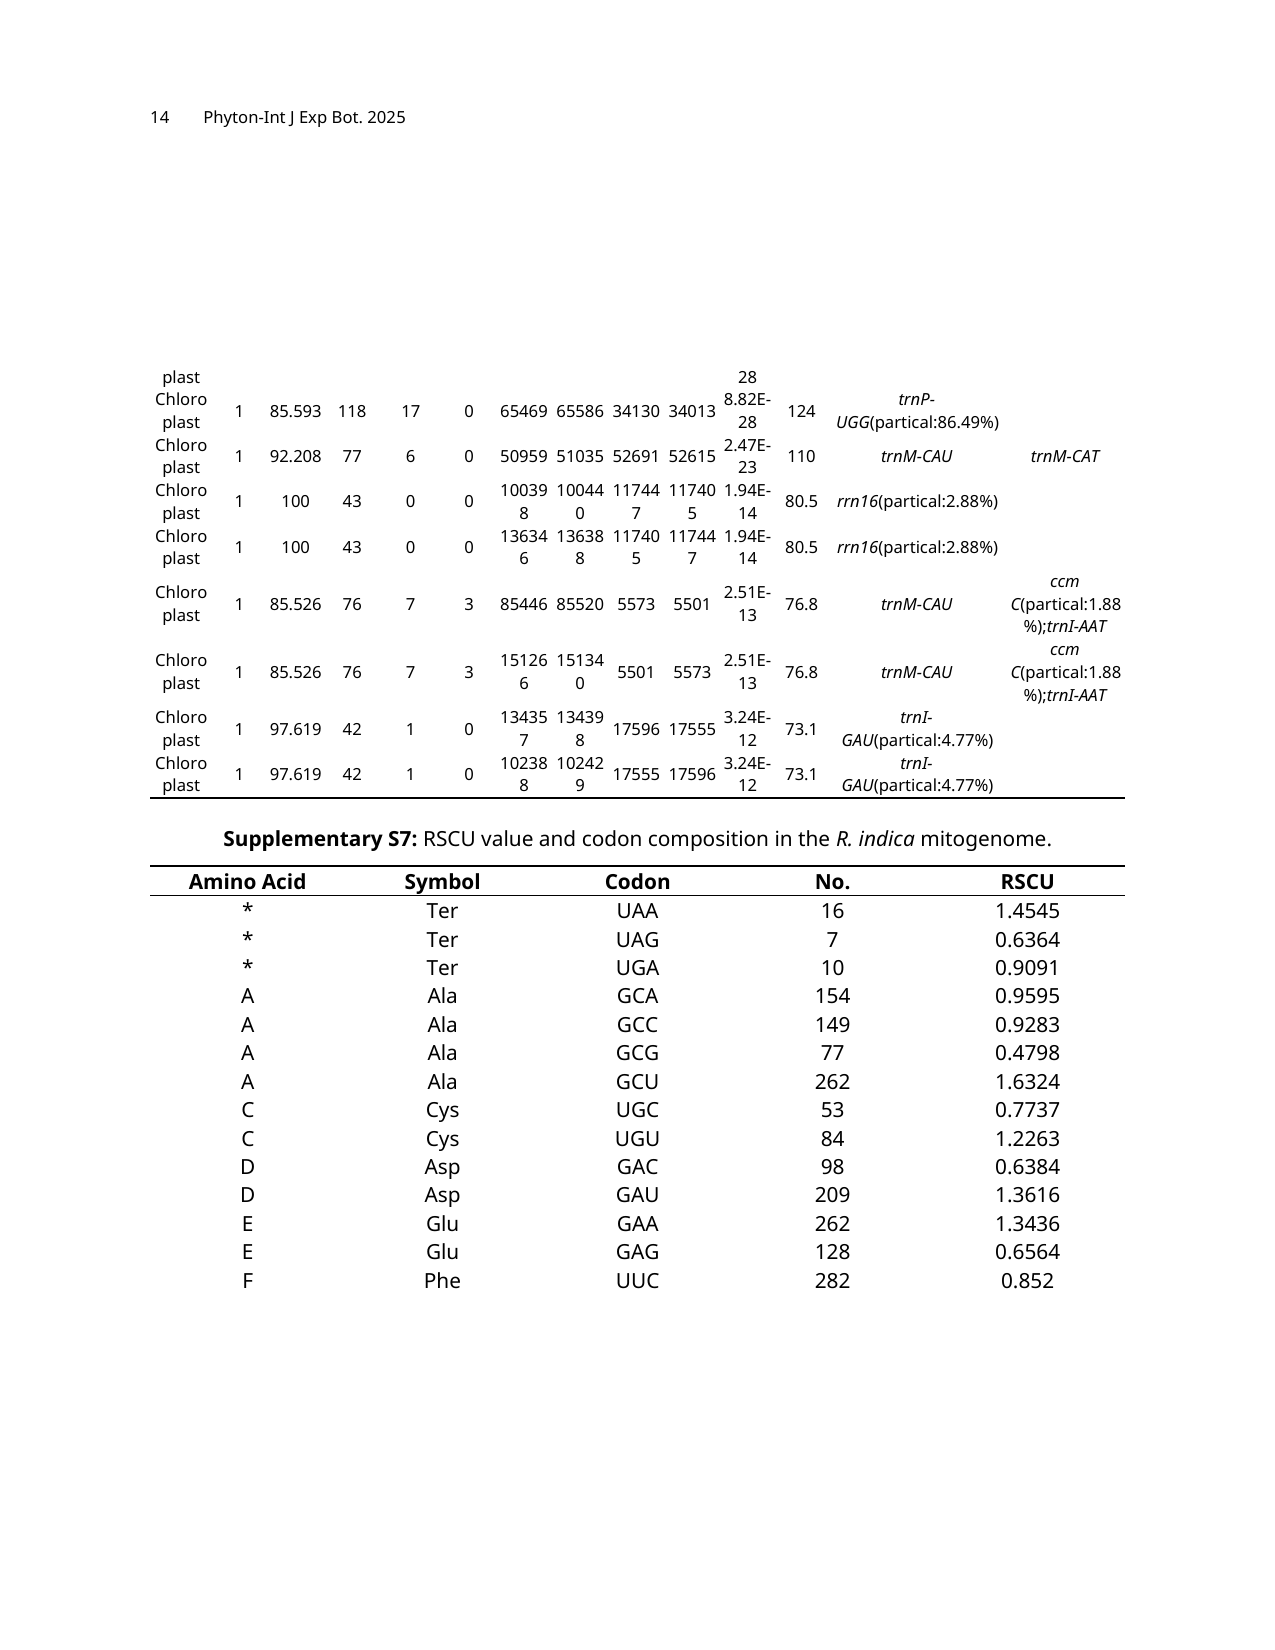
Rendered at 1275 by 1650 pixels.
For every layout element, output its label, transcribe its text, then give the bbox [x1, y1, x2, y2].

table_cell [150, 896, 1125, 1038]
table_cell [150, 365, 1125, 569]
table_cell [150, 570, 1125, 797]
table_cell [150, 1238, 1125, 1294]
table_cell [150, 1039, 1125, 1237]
text Supplementary S7: RSCU value and codon composition in the R. indica mitogenome. [150, 824, 1125, 852]
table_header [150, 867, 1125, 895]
